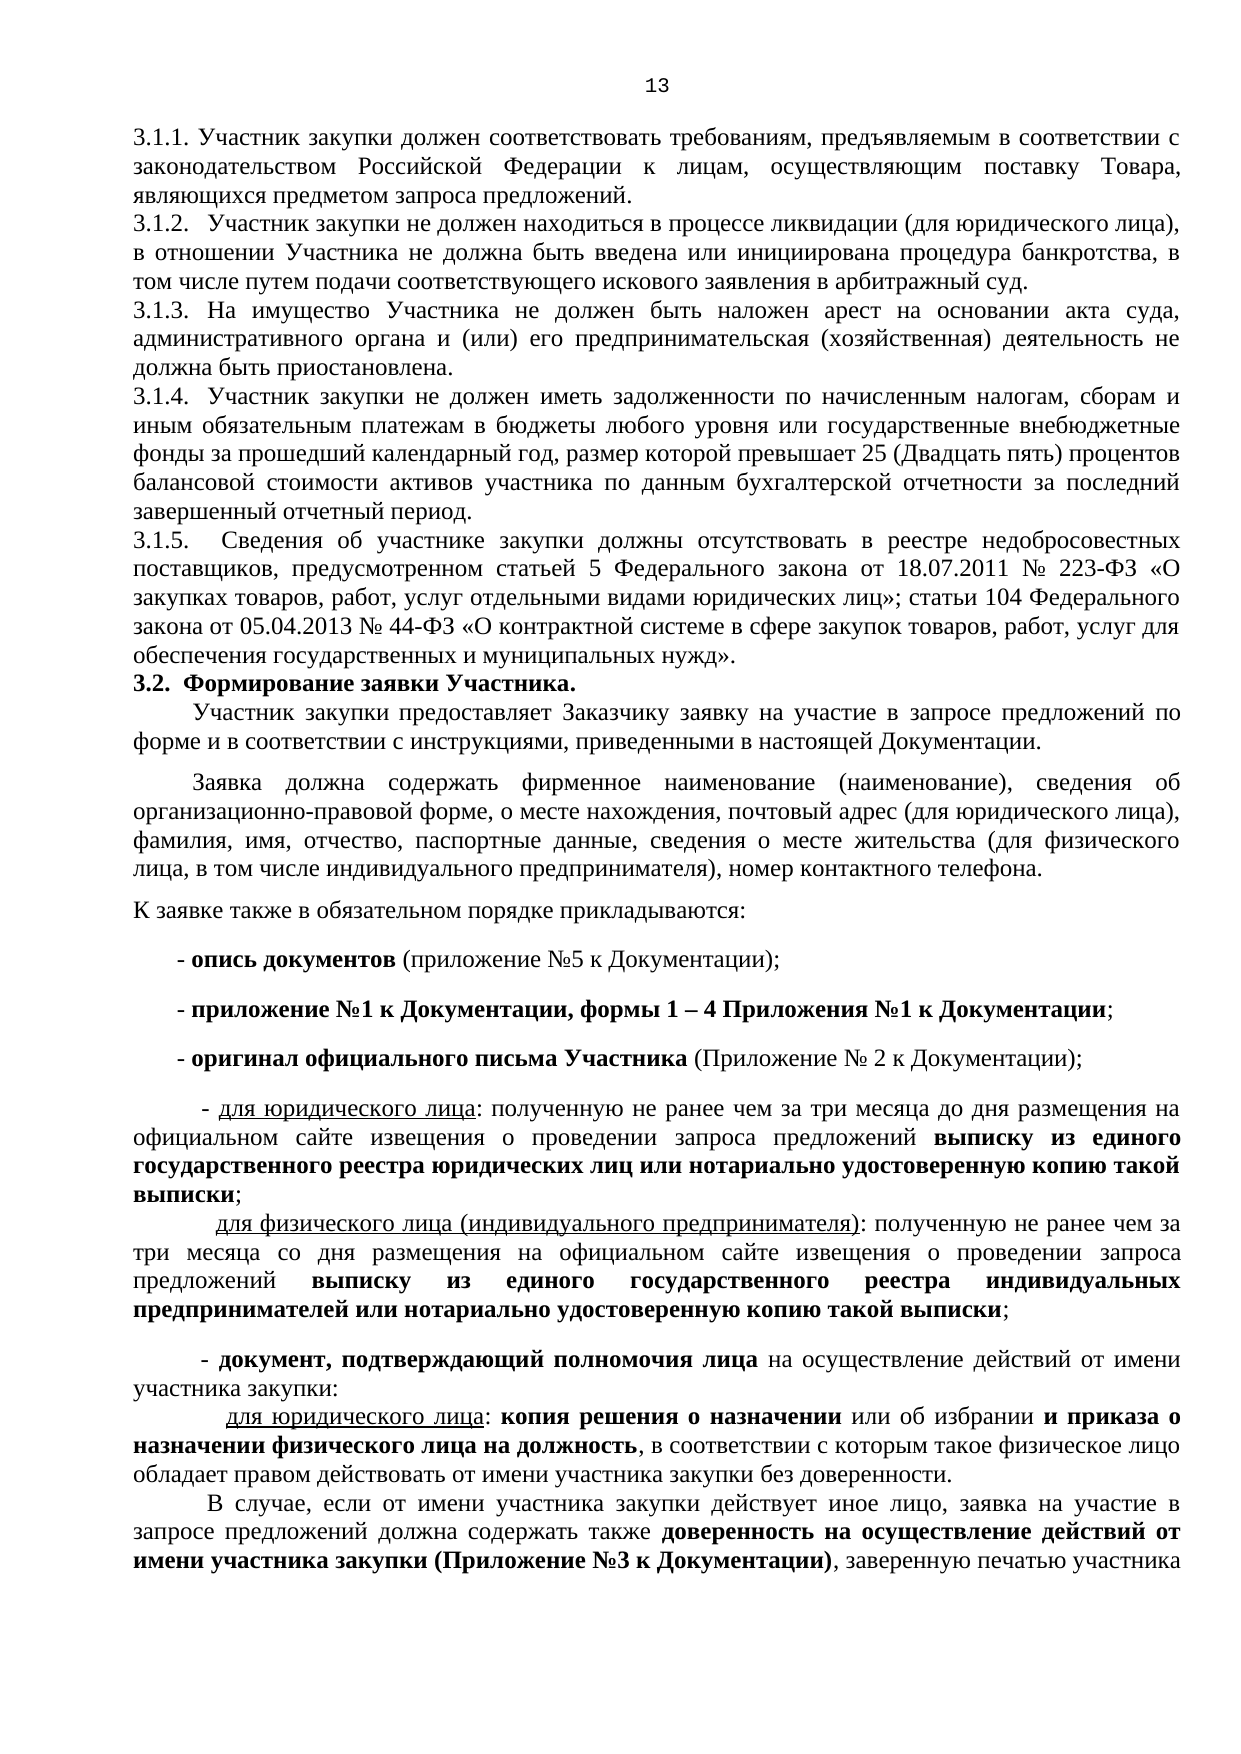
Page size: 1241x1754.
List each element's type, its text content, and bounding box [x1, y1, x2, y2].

text 3.1.5. Сведения об участнике закупки должны отсутствовать в реестре недобросовестных поставщиков, предусмотренном статьей 5 Федерального закона от 18.07.2011 № 223-ФЗ «О закупках товаров, работ, услуг отдельными видами юридических лиц»; статьи 104 Федерального закона от 05.04.2013 № 44-ФЗ «О контрактной системе в сфере закупок товаров, работ, услуг для обеспечения государственных и муниципальных нужд». [133, 525, 1181, 668]
text 3.1.2. Участник закупки не должен находиться в процессе ликвидации (для юридического лица), в отношении Участника не должна быть введена или инициирована процедура банкротства, в том числе путем подачи соответствующего искового заявления в арбитражный суд. [133, 208, 1181, 295]
text - приложение №1 к Документации, формы 1 – 4 Приложения №1 к Документации; [133, 994, 1181, 1023]
text Заявка должна содержать фирменное наименование (наименование), сведения об организационно-правовой форме, о месте нахождения, почтовый адрес (для юридического лица), фамилия, имя, отчество, паспортные данные, сведения о месте жительства (для физического лица, в том числе индивидуального предпринимателя), номер контактного телефона. [133, 767, 1181, 882]
text 3.2. Формирование заявки Участника. [133, 668, 1181, 697]
text для юридического лица: копия решения о назначении или об избрании и приказа о назначении физического лица на должность, в соответствии с которым такое физическое лицо обладает правом действовать от имени участника закупки без доверенности. [133, 1401, 1181, 1488]
text К заявке также в обязательном порядке прикладываются: [133, 895, 1181, 923]
text Участник закупки предоставляет Заказчику заявку на участие в запросе предложений по форме и в соответствии с инструкциями, приведенными в настоящей Документации. [133, 697, 1181, 755]
text - оригинал официального письма Участника (Приложение № 2 к Документации); [133, 1043, 1181, 1072]
text - документ, подтверждающий полномочия лица на осуществление действий от имени участника закупки: [133, 1344, 1181, 1401]
text - опись документов (приложение №5 к Документации); [133, 944, 1181, 973]
text - для юридического лица: полученную не ранее чем за три месяца до дня размещения на официальном сайте извещения о проведении запроса предложений выписку из единого государственного реестра юридических лиц или нотариально удостоверенную копию такой выписки; [133, 1093, 1181, 1208]
text 3.1.3. На имущество Участника не должен быть наложен арест на основании акта суда, административного органа и (или) его предпринимательская (хозяйственная) деятельность не должна быть приостановлена. [133, 295, 1181, 381]
text 3.1.4. Участник закупки не должен иметь задолженности по начисленным налогам, сборам и иным обязательным платежам в бюджеты любого уровня или государственные внебюджетные фонды за прошедший календарный год, размер которой превышает 25 (Двадцать пять) процентов балансовой стоимости активов участника по данным бухгалтерской отчетности за последний завершенный отчетный период. [133, 381, 1181, 525]
text для физического лица (индивидуального предпринимателя): полученную не ранее чем за три месяца со дня размещения на официальном сайте извещения о проведении запроса предложений выписку из единого государственного реестра индивидуальных предпринимателей или нотариально удостоверенную копию такой выписки; [133, 1208, 1181, 1323]
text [133, 1488, 1181, 1574]
text 3.1.1. Участник закупки должен соответствовать требованиям, предъявляемым в соответствии с законодательством Российской Федерации к лицам, осуществляющим поставку Товара, являющихся предметом запроса предложений. [133, 122, 1181, 208]
